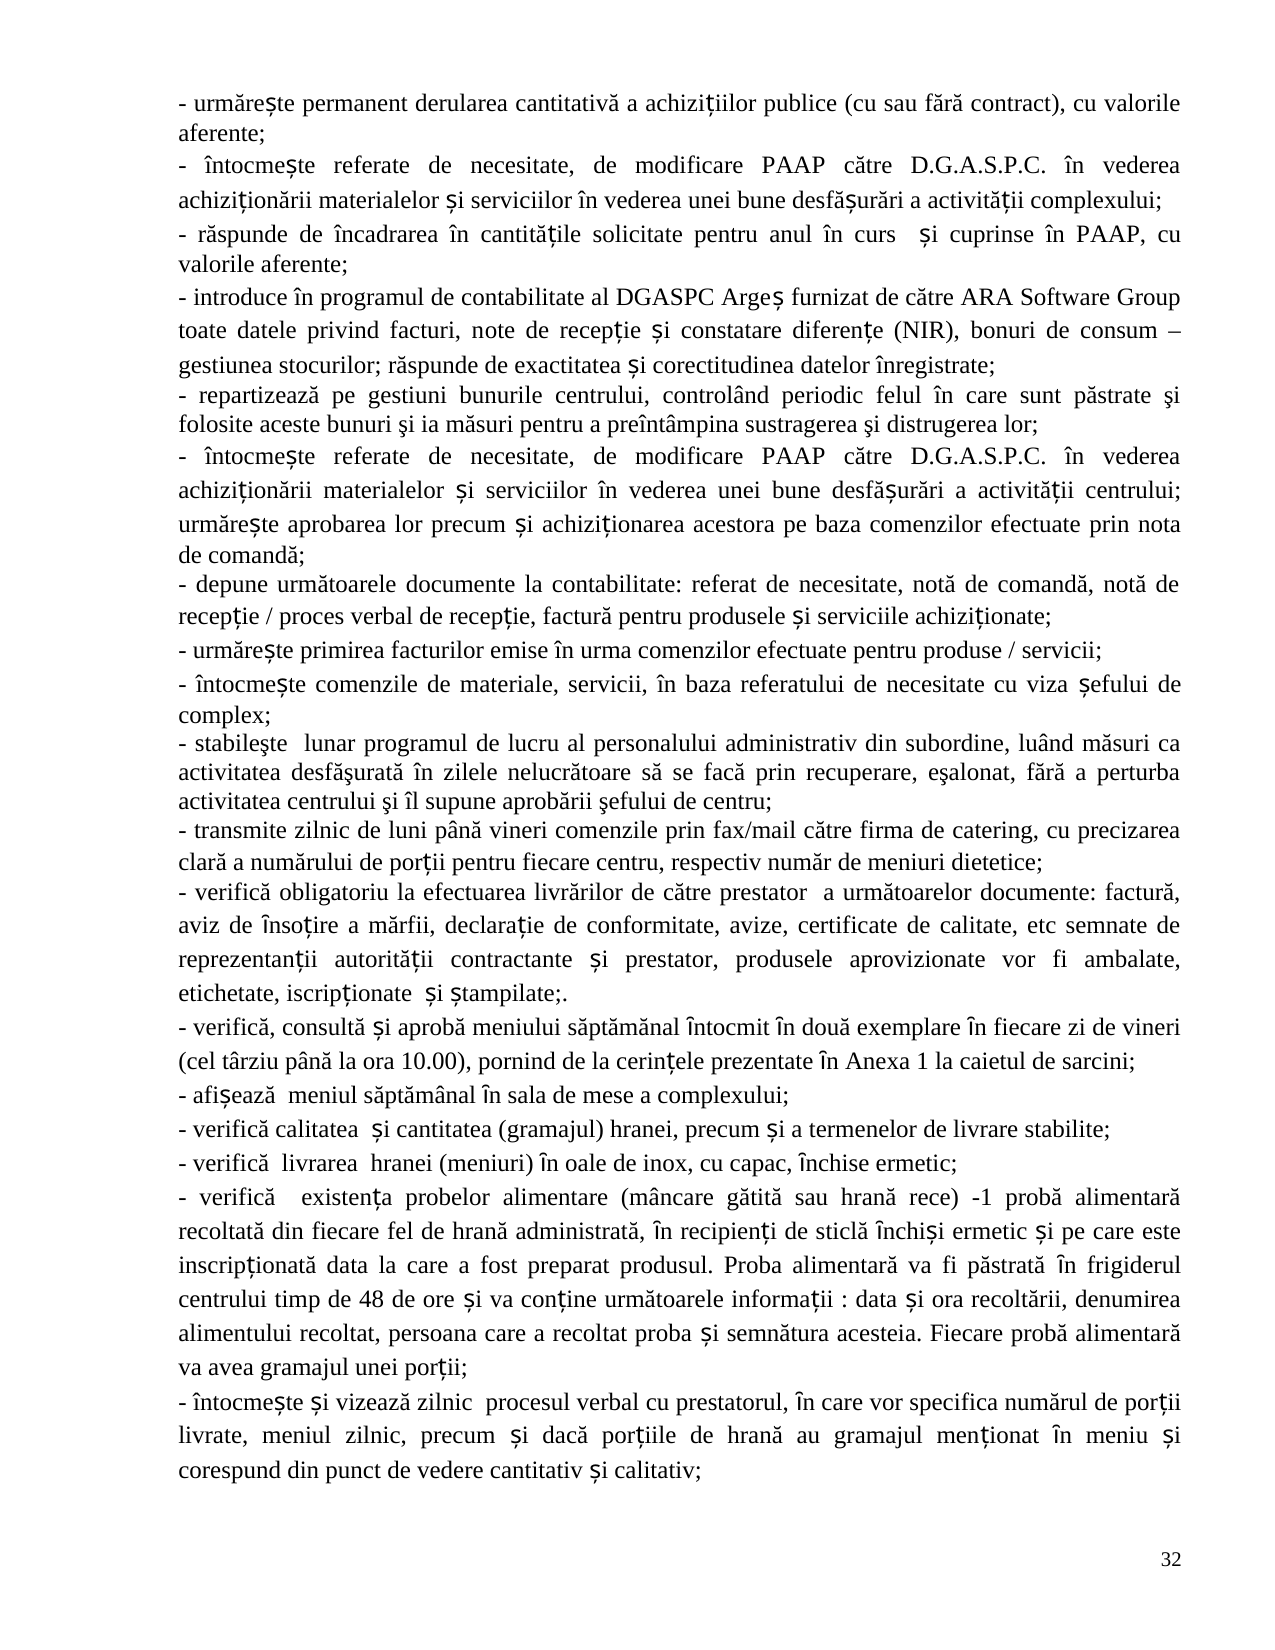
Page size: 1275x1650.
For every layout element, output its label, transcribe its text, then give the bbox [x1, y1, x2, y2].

text - depune următoarele documente la contabilitate: referat de necesitate, notă de comandă, notă de recepție / proces verbal de recepție, factură pentru produsele și serviciile achiziționate; [178, 569, 1181, 632]
text - verifică calitatea și cantitatea (gramajul) hranei, precum și a termenelor de livrare stabilite; [178, 1111, 1181, 1145]
text - afișează meniul săptămânal ȋn sala de mese a complexului; [178, 1077, 1181, 1111]
text - verifică livrarea hranei (meniuri) ȋn oale de inox, cu capac, ȋnchise ermetic; [178, 1145, 1181, 1179]
text - verifică, consultă și aprobă meniului săptămănal ȋntocmit ȋn două exemplare ȋn fiecare zi de vineri (cel târziu până la ora 10.00), pornind de la cerințele prezentate ȋn Anexa 1 la caietul de sarcini; [178, 1008, 1181, 1077]
text - stabileşte lunar programul de lucru al personalului administrativ din subordine, luând măsuri ca activitatea desfăşurată în zilele nelucrătoare să se facă prin recuperare, eşalonat, fără a perturba activitatea centrului şi îl supune aprobării şefului de centru; [178, 728, 1181, 815]
text - verifică obligatoriu la efectuarea livrărilor de către prestator a următoarelor documente: factură, aviz de ȋnsoțire a mărfii, declarație de conformitate, avize, certificate de calitate, etc semnate de reprezentanții autorității contractante și prestator, produsele aprovizionate vor fi ambalate, etichetate, iscripționate și ștampilate;. [178, 877, 1181, 1008]
text - transmite zilnic de luni până vineri comenzile prin fax/mail către firma de catering, cu precizarea clară a numărului de porții pentru fiecare centru, respectiv număr de meniuri dietetice; [178, 815, 1181, 877]
text - urmărește primirea facturilor emise în urma comenzilor efectuate pentru produse / servicii; [178, 632, 1181, 666]
text - verifică existența probelor alimentare (mâncare gătită sau hrană rece) -1 probă alimentară recoltată din fiecare fel de hrană administrată, ȋn recipienți de sticlă ȋnchiși ermetic și pe care este inscripționată data la care a fost preparat produsul. Proba alimentară va fi păstrată ȋn frigiderul centrului timp de 48 de ore și va conține următoarele informații : data și ora recoltării, denumirea alimentului recoltat, persoana care a recoltat proba și semnătura acesteia. Fiecare probă alimentară va avea gramajul unei porții; [178, 1179, 1181, 1383]
text - întocmește și vizează zilnic procesul verbal cu prestatorul, ȋn care vor specifica numărul de porții livrate, meniul zilnic, precum și dacă porțiile de hrană au gramajul menționat ȋn meniu și corespund din punct de vedere cantitativ și calitativ; [178, 1383, 1181, 1485]
text - repartizează pe gestiuni bunurile centrului, controlând periodic felul în care sunt păstrate şi folosite aceste bunuri şi ia măsuri pentru a preîntâmpina sustragerea şi distrugerea lor; [178, 380, 1181, 438]
text - întocmește referate de necesitate, de modificare PAAP către D.G.A.S.P.C. în vederea achiziționării materialelor și serviciilor în vederea unei bune desfășurări a activității centrului; urmărește aprobarea lor precum și achiziționarea acestora pe baza comenzilor efectuate prin nota de comandă; [178, 438, 1181, 569]
text - urmărește permanent derularea cantitativă a achizițiilor publice (cu sau fără contract), cu valorile aferente; [178, 84, 1181, 147]
text - întocmește referate de necesitate, de modificare PAAP către D.G.A.S.P.C. în vederea achiziționării materialelor și serviciilor în vederea unei bune desfășurări a activității complexului; [178, 147, 1181, 215]
text - răspunde de încadrarea în cantitățile solicitate pentru anul în curs și cuprinse în PAAP, cu valorile aferente; [178, 215, 1181, 278]
text - întocmește comenzile de materiale, servicii, în baza referatului de necesitate cu viza șefului de complex; [178, 666, 1181, 728]
text - introduce în programul de contabilitate al DGASPC Argeș furnizat de către ARA Software Group toate datele privind facturi, note de recepție și constatare diferențe (NIR), bonuri de consum – gestiunea stocurilor; răspunde de exactitatea și corectitudinea datelor înregistrate; [178, 278, 1181, 380]
